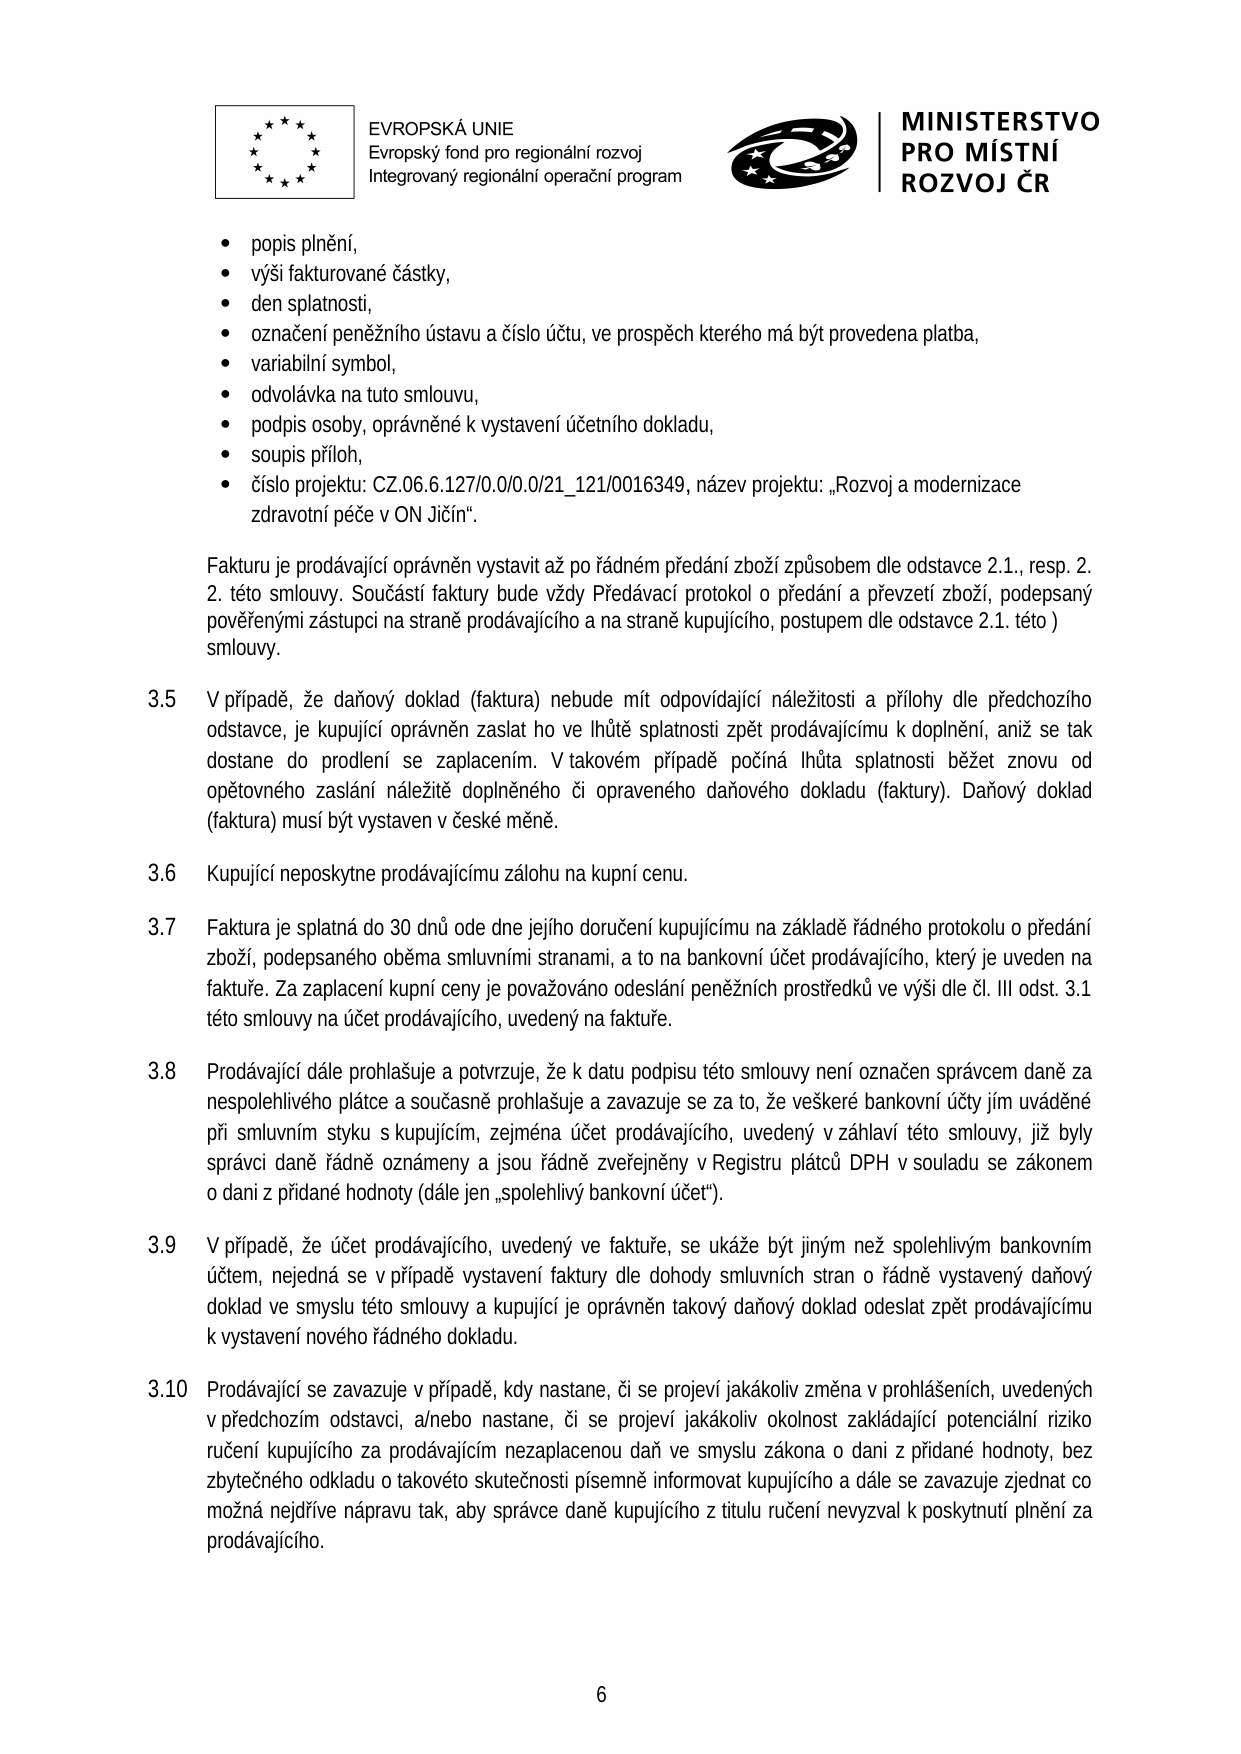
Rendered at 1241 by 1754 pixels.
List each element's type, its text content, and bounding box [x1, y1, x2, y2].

list den splatnosti, [221, 290, 1093, 316]
text smlouvy. [169, 634, 1093, 660]
list podpis osoby, oprávněné k vystavení účetního dokladu, [221, 411, 1093, 437]
list Prodávající dále prohlašuje a potvrzuje, že k datu podpisu této smlouvy není označen správcem daně za nespolehlivého plátce a současně prohlašuje a zavazuje se za to, že veškeré bankovní účty jím uváděné při smluvním styku s kupujícím, zejména účet prodávajícího, uvedený v záhlaví této smlouvy, již byly správci daně řádně oznámeny a jsou řádně zveřejněny v Registru plátců DPH v souladu se zákonem o dani z přidané hodnoty (dále jen „spolehlivý bankovní účet“). [148, 1056, 1093, 1205]
list variabilní symbol, [221, 350, 1093, 377]
list označení peněžního ústavu a číslo účtu, ve prospěch kterého má být provedena platba, [221, 320, 1093, 347]
list výši fakturované částky, [221, 260, 1093, 286]
picture [184, 73, 1130, 230]
list V případě, že účet prodávajícího, uvedený ve faktuře, se ukáže být jiným než spolehlivým bankovním účtem, nejedná se v případě vystavení faktury dle dohody smluvních stran o řádně vystavený daňový doklad ve smyslu této smlouvy a kupující je oprávněn takový daňový doklad odeslat zpět prodávajícímu k vystavení nového řádného dokladu. [148, 1230, 1093, 1349]
list číslo projektu: CZ.06.6.127/0.0/0.0/21_121/0016349, název projektu: „Rozvoj a modernizace zdravotní péče v ON Jičín“. [221, 471, 1093, 528]
text Fakturu je prodávající oprávněn vystavit až po řádném předání zboží způsobem dle odstavce 2.1., resp. 2. 2. této smlouvy. Součástí faktury bude vždy Předávací protokol o předání a převzetí zboží, podepsaný pověřenými zástupci na straně prodávajícího a na straně kupujícího, postupem dle odstavce 2.1. této ) [169, 552, 1093, 634]
list V případě, že daňový doklad (faktura) nebude mít odpovídající náležitosti a přílohy dle předchozího odstavce, je kupující oprávněn zaslat ho ve lhůtě splatnosti zpět prodávajícímu k doplnění, aniž se tak dostane do prodlení se zaplacením. V takovém případě počíná lhůta splatnosti běžet znovu od opětovného zaslání náležitě doplněného či opraveného daňového dokladu (faktury). Daňový doklad (faktura) musí být vystaven v české měně. [148, 684, 1093, 833]
list Kupující neposkytne prodávajícímu zálohu na kupní cenu. [148, 858, 1093, 887]
list soupis příloh, [221, 441, 1093, 467]
list Prodávající se zavazuje v případě, kdy nastane, či se projeví jakákoliv změna v prohlášeních, uvedených v předchozím odstavci, a/nebo nastane, či se projeví jakákoliv okolnost zakládající potenciální riziko ručení kupujícího za prodávajícím nezaplacenou daň ve smyslu zákona o dani z přidané hodnoty, bez zbytečného odkladu o takovéto skutečnosti písemně informovat kupujícího a dále se zavazuje zjednat co možná nejdříve nápravu tak, aby správce daně kupujícího z titulu ručení nevyzval k poskytnutí plnění za prodávajícího. [148, 1374, 1093, 1554]
list popis plnění, [221, 230, 1093, 256]
list Faktura je splatná do 30 dnů ode dne jejího doručení kupujícímu na základě řádného protokolu o předání zboží, podepsaného oběma smluvními stranami, a to na bankovní účet prodávajícího, který je uveden na faktuře. Za zaplacení kupní ceny je považováno odeslání peněžních prostředků ve výši dle čl. III odst. 3.1 této smlouvy na účet prodávajícího, uvedený na faktuře. [148, 912, 1093, 1031]
list odvolávka na tuto smlouvu, [221, 381, 1093, 407]
